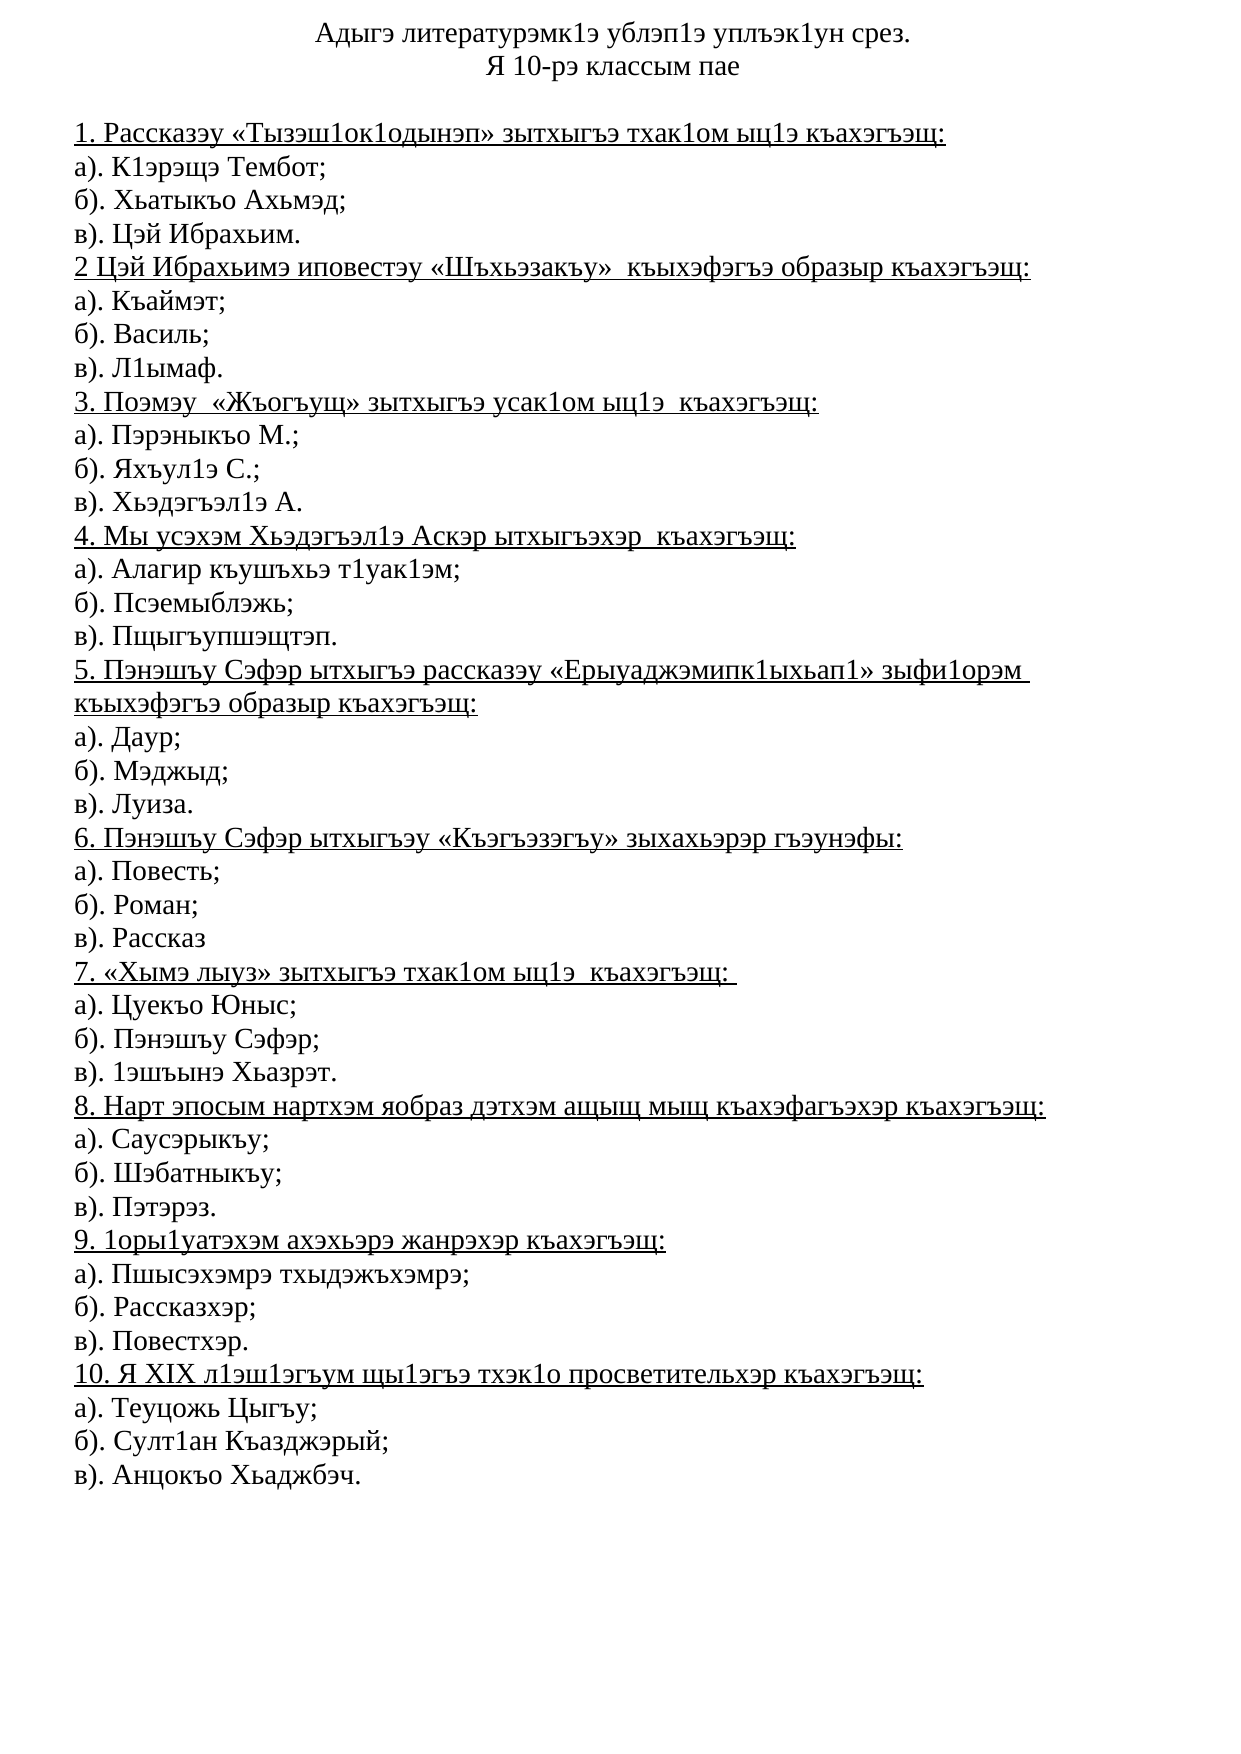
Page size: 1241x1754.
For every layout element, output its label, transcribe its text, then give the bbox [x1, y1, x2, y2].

text а). К1эрэщэ Тембот; [74, 149, 1152, 182]
text б). Пэнэшъу Сэфэр; [74, 1021, 1152, 1054]
text б). Роман; [74, 887, 1152, 920]
text а). Саусэрыкъу; [74, 1122, 1152, 1155]
text 4. Мы усэхэм Хьэдэгъэл1э Аскэр ытхыгъэхэр къахэгъэщ: [74, 518, 1152, 551]
text в). Рассказ [74, 920, 1152, 954]
text а). Теуцожь Цыгъу; [74, 1390, 1152, 1423]
text а). Пшысэхэмрэ тхыдэжъхэмрэ; [74, 1256, 1152, 1289]
text 1. Рассказэу «Тызэш1ок1одынэп» зытхыгъэ тхак1ом ыц1э къахэгъэщ: [74, 115, 1152, 149]
text в). Хьэдэгъэл1э А. [74, 484, 1152, 518]
text а). Пэрэныкъо М.; [74, 417, 1152, 451]
text б). Рассказхэр; [74, 1289, 1152, 1323]
text в). Луиза. [74, 786, 1152, 820]
text 10. Я XIX л1эш1эгъум щы1эгъэ тхэк1о просветительхэр къахэгъэщ: [74, 1356, 1152, 1390]
text 9. 1оры1уатэхэм ахэхьэрэ жанрэхэр къахэгъэщ: [74, 1222, 1152, 1256]
text 5. Пэнэшъу Сэфэр ытхыгъэ рассказэу «Ерыуаджэмипк1ыхьап1» зыфи1орэм къыхэфэгъэ образыр къахэгъэщ: [74, 652, 1152, 719]
text а). Къаймэт; [74, 283, 1152, 317]
text б). Султ1ан Къазджэрый; [74, 1423, 1152, 1457]
text в). Пэтэрэз. [74, 1189, 1152, 1222]
text б). Шэбатныкъу; [74, 1155, 1152, 1189]
text в). Повестхэр. [74, 1323, 1152, 1356]
text в). Цэй Ибрахьим. [74, 216, 1152, 249]
text б). Яхъул1э С.; [74, 451, 1152, 484]
text б). Хьатыкъо Ахьмэд; [74, 182, 1152, 216]
text в). Л1ымаф. [74, 350, 1152, 384]
text 6. Пэнэшъу Сэфэр ытхыгъэу «Къэгъэзэгъу» зыхахьэрэр гъэунэфы: [74, 820, 1152, 853]
text б). Псэемыблэжь; [74, 585, 1152, 618]
text Я 10-рэ классым пае [74, 48, 1152, 82]
text Адыгэ литературэмк1э ублэп1э уплъэк1ун срез. [74, 15, 1152, 48]
text 2 Цэй Ибрахьимэ иповестэу «Шъхьэзакъу» къыхэфэгъэ образыр къахэгъэщ: [74, 249, 1152, 283]
text 8. Нарт эпосым нартхэм яобраз дэтхэм ащыщ мыщ къахэфагъэхэр къахэгъэщ: [74, 1088, 1152, 1122]
text б). Василь; [74, 317, 1152, 350]
text а). Даур; [74, 719, 1152, 753]
text в). Пщыгъупшэщтэп. [74, 618, 1152, 652]
text а). Повесть; [74, 853, 1152, 887]
text а). Цуекъо Юныс; [74, 987, 1152, 1021]
text в). Анцокъо Хьаджбэч. [74, 1457, 1152, 1491]
text 3. Поэмэу «Жъогъущ» зытхыгъэ усак1ом ыц1э къахэгъэщ: [74, 384, 1152, 417]
text 7. «Хымэ лыуз» зытхыгъэ тхак1ом ыц1э къахэгъэщ: [74, 954, 1152, 987]
text б). Мэджыд; [74, 753, 1152, 786]
text в). 1эшъынэ Хьазрэт. [74, 1054, 1152, 1088]
text а). Алагир къушъхьэ т1уак1эм; [74, 551, 1152, 585]
